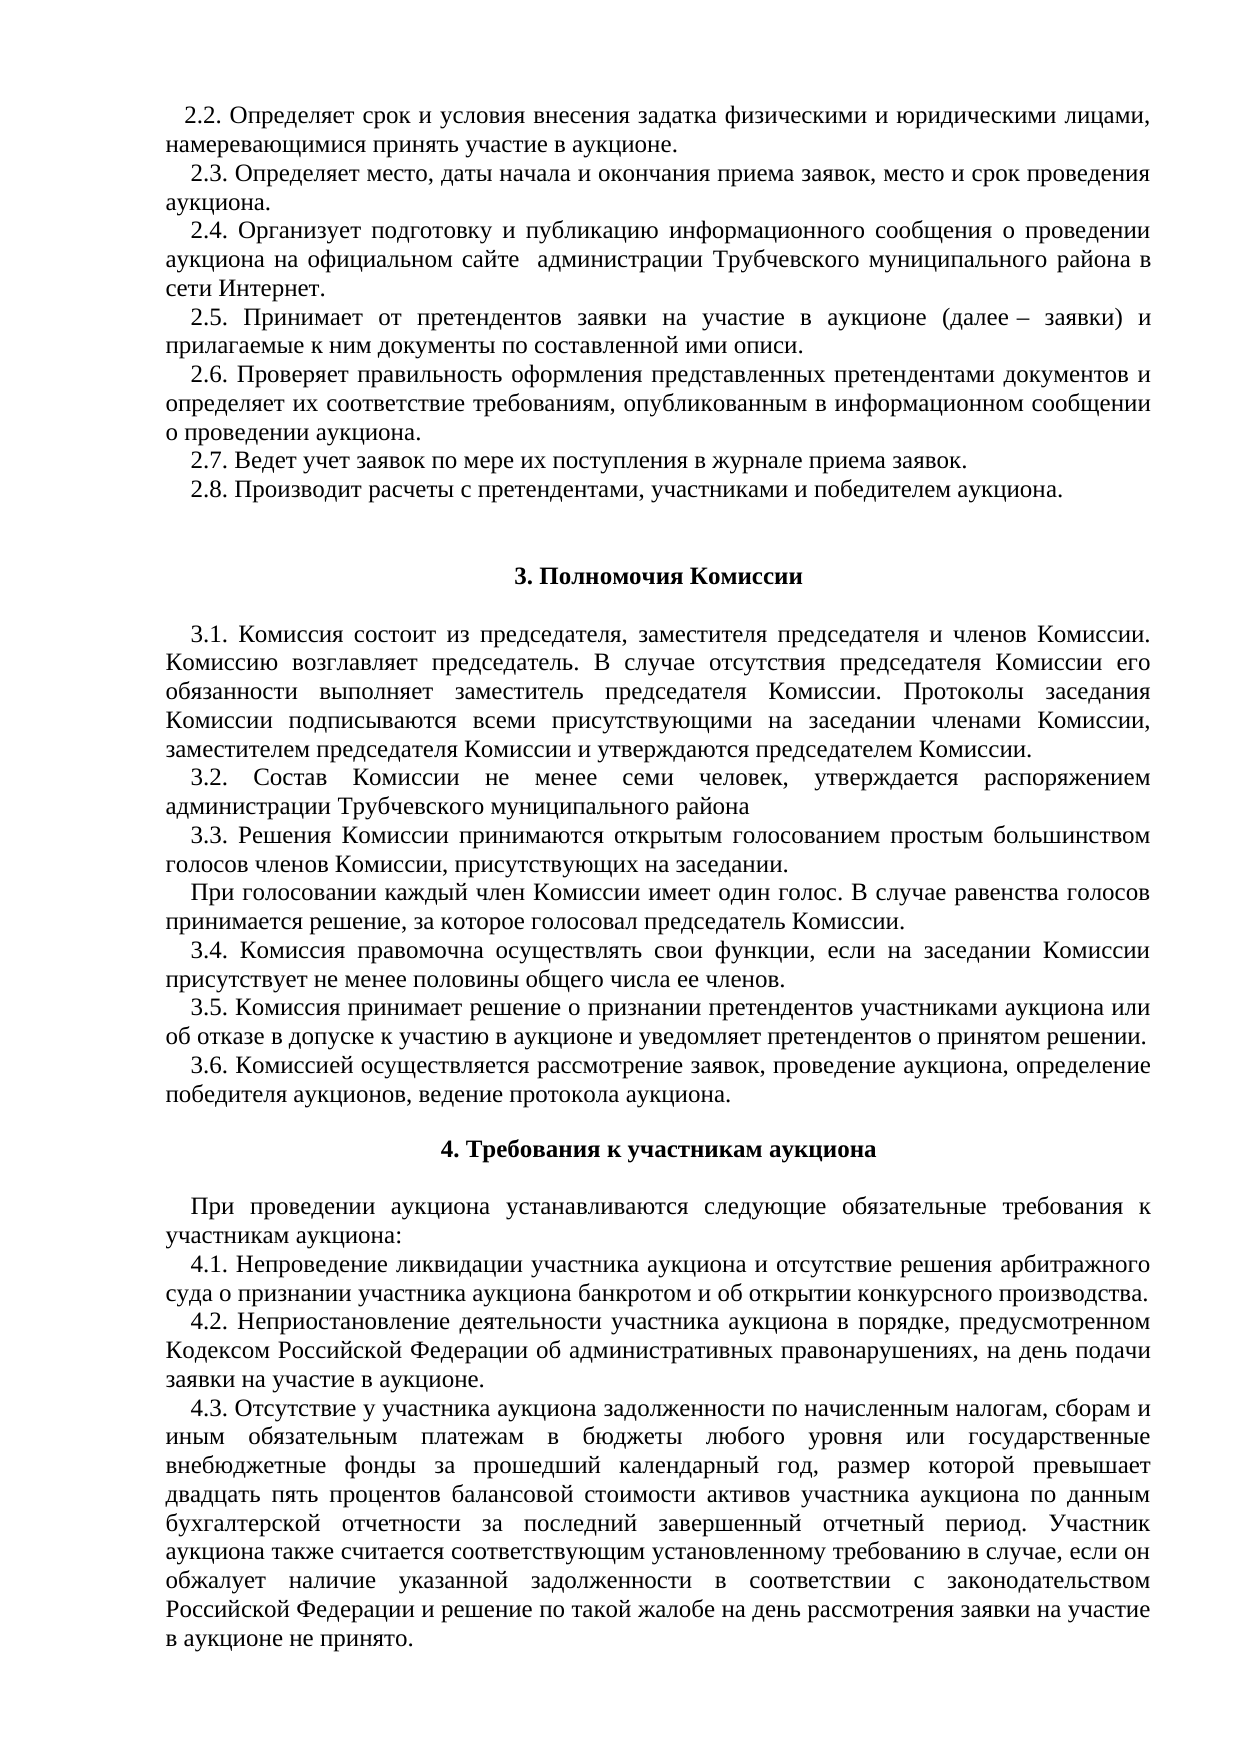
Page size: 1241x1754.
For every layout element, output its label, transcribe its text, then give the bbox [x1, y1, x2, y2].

text При проведении аукциона устанавливаются следующие обязательные требования к участникам аукциона: [165, 1191, 1152, 1249]
text 2.6. Проверяет правильность оформления представленных претендентами документов и определяет их соответствие требованиям, опубликованным в информационном сообщении о проведении аукциона. [165, 359, 1152, 445]
text 2.5. Принимает от претендентов заявки на участие в аукционе (далее – заявки) и прилагаемые к ним документы по составленной ими описи. [165, 302, 1152, 359]
text 2.4. Организует подготовку и публикацию информационного сообщения о проведении аукциона на официальном сайте администрации Трубчевского муниципального района в сети Интернет. [165, 215, 1152, 302]
text 2.7. Ведет учет заявок по мере их поступления в журнале приема заявок. [165, 445, 1152, 474]
text 3.5. Комиссия принимает решение о признании претендентов участниками аукциона или об отказе в допуске к участию в аукционе и уведомляет претендентов о принятом решении. [165, 992, 1152, 1050]
text При голосовании каждый член Комиссии имеет один голос. В случае равенства голосов принимается решение, за которое голосовал председатель Комиссии. [165, 877, 1152, 935]
text 4.2. Неприостановление деятельности участника аукциона в порядке, предусмотренном Кодексом Российской Федерации об административных правонарушениях, на день подачи заявки на участие в аукционе. [165, 1306, 1152, 1393]
text 3.4. Комиссия правомочна осуществлять свои функции, если на заседании Комиссии присутствует не менее половины общего числа ее членов. [165, 935, 1152, 992]
text 3.2. Состав Комиссии не менее семи человек, утверждается распоряжением администрации Трубчевского муниципального района [165, 762, 1152, 820]
text 4. Требования к участникам аукциона [165, 1134, 1152, 1163]
text 2.8. Производит расчеты с претендентами, участниками и победителем аукциона. [165, 474, 1152, 503]
text 3. Полномочия Комиссии [165, 561, 1152, 589]
text 3.1. Комиссия состоит из председателя, заместителя председателя и членов Комиссии. Комиссию возглавляет председатель. В случае отсутствия председателя Комиссии его обязанности выполняет заместитель председателя Комиссии. Протоколы заседания Комиссии подписываются всеми присутствующими на заседании членами Комиссии, заместителем председателя Комиссии и утверждаются председателем Комиссии. [165, 619, 1152, 762]
text 4.3. Отсутствие у участника аукциона задолженности по начисленным налогам, сборам и иным обязательным платежам в бюджеты любого уровня или государственные внебюджетные фонды за прошедший календарный год, размер которой превышает двадцать пять процентов балансовой стоимости активов участника аукциона по данным бухгалтерской отчетности за последний завершенный отчетный период. Участник аукциона также считается соответствующим установленному требованию в случае, если он обжалует наличие указанной задолженности в соответствии с законодательством Российской Федерации и решение по такой жалобе на день рассмотрения заявки на участие в аукционе не принято. [165, 1393, 1152, 1651]
text 3.6. Комиссией осуществляется рассмотрение заявок, проведение аукциона, определение победителя аукционов, ведение протокола аукциона. [165, 1050, 1152, 1107]
text 2.3. Определяет место, даты начала и окончания приема заявок, место и срок проведения аукциона. [165, 158, 1152, 215]
text 4.1. Непроведение ликвидации участника аукциона и отсутствие решения арбитражного суда о признании участника аукциона банкротом и об открытии конкурсного производства. [165, 1249, 1152, 1306]
text 3.3. Решения Комиссии принимаются открытым голосованием простым большинством голосов членов Комиссии, присутствующих на заседании. [165, 820, 1152, 877]
text 2.2. Определяет срок и условия внесения задатка физическими и юридическими лицами, намеревающимися принять участие в аукционе. [165, 100, 1152, 158]
